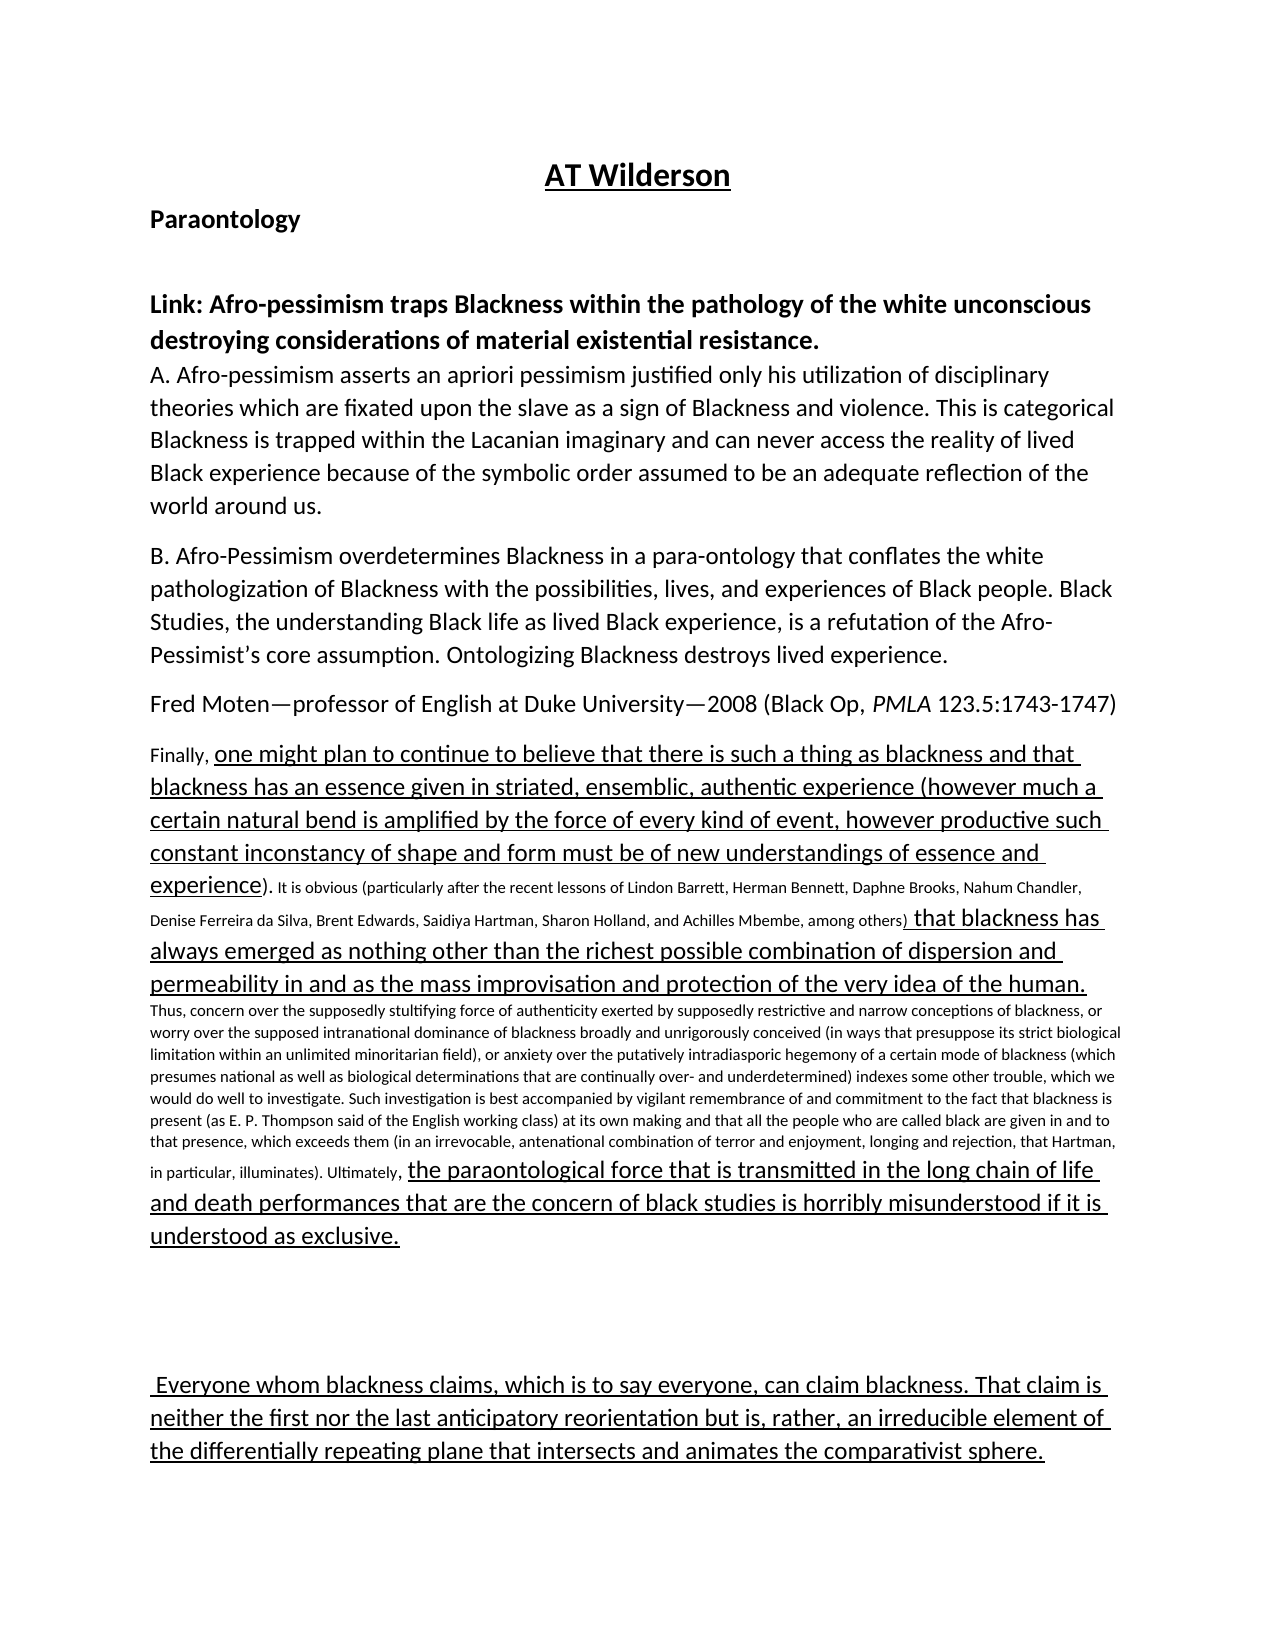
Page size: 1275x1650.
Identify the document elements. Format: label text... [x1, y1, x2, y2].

subtitle AT Wilderson [150, 154, 1125, 195]
subtitle Link: Afro-pessimism traps Blackness within the pathology of the white unconscious destroying considerations of material existential resistance. [150, 287, 1125, 356]
text B. Afro-Pessimism overdetermines Blackness in a para-ontology that conflates the white pathologization of Blackness with the possibilities, lives, and experiences of Black people. Black Studies, the understanding Black life as lived Black experience, is a refutation of the Afro-Pessimist’s core assumption. Ontologizing Blackness destroys lived experience. [150, 540, 1125, 669]
text A. Afro-pessimism asserts an apriori pessimism justified only his utilization of disciplinary theories which are fixated upon the slave as a sign of Blackness and violence. This is categorical Blackness is trapped within the Lacanian imaginary and can never access the reality of lived Black experience because of the symbolic order assumed to be an adequate reflection of the world around us. [150, 359, 1125, 521]
text Everyone whom blackness claims, which is to say everyone, can claim blackness. That claim is neither the first nor the last anticipatory reorientation but is, rather, an irreducible element of the differentially repeating plane that intersects and animates the comparativist sphere. [150, 1369, 1125, 1465]
subtitle Paraontology [150, 202, 1125, 235]
text Fred Moten—professor of English at Duke University—2008 (Black Op, PMLA 123.5:1743-1747) [150, 688, 1125, 719]
text Finally, one might plan to continue to believe that there is such a thing as blackness and that blackness has an essence given in striated, ensemblic, authentic experience (however much a certain natural bend is amplified by the force of every kind of event, however productive such constant inconstancy of shape and form must be of new understandings of essence and experience). It is obvious (particularly after the recent lessons of Lindon Barrett, Herman Bennett, Daphne Brooks, Nahum Chandler, Denise Ferreira da Silva, Brent Edwards, Saidiya Hartman, Sharon Holland, and Achilles Mbembe, among others) that blackness has always emerged as nothing other than the richest possible combination of dispersion and permeability in and as the mass improvisation and protection of the very idea of the human. Thus, concern over the supposedly stultifying force of authenticity exerted by supposedly restrictive and narrow conceptions of blackness, or worry over the supposed intranational dominance of blackness broadly and unrigorously conceived (in ways that presuppose its strict biological limitation within an unlimited minoritarian field), or anxiety over the putatively intradiasporic hegemony of a certain mode of blackness (which presumes national as well as biological determinations that are continually over- and underdetermined) indexes some other trouble, which we would do well to investigate. Such investigation is best accompanied by vigilant remembrance of and commitment to the fact that blackness is present (as E. P. Thompson said of the English working class) at its own making and that all the people who are called black are given in and to that presence, which exceeds them (in an irrevocable, antenational combination of terror and enjoyment, longing and rejection, that Hartman, in particular, illuminates). Ultimately, the paraontological force that is transmitted in the long chain of life and death performances that are the concern of black studies is horribly misunderstood if it is understood as exclusive. [150, 738, 1125, 1251]
